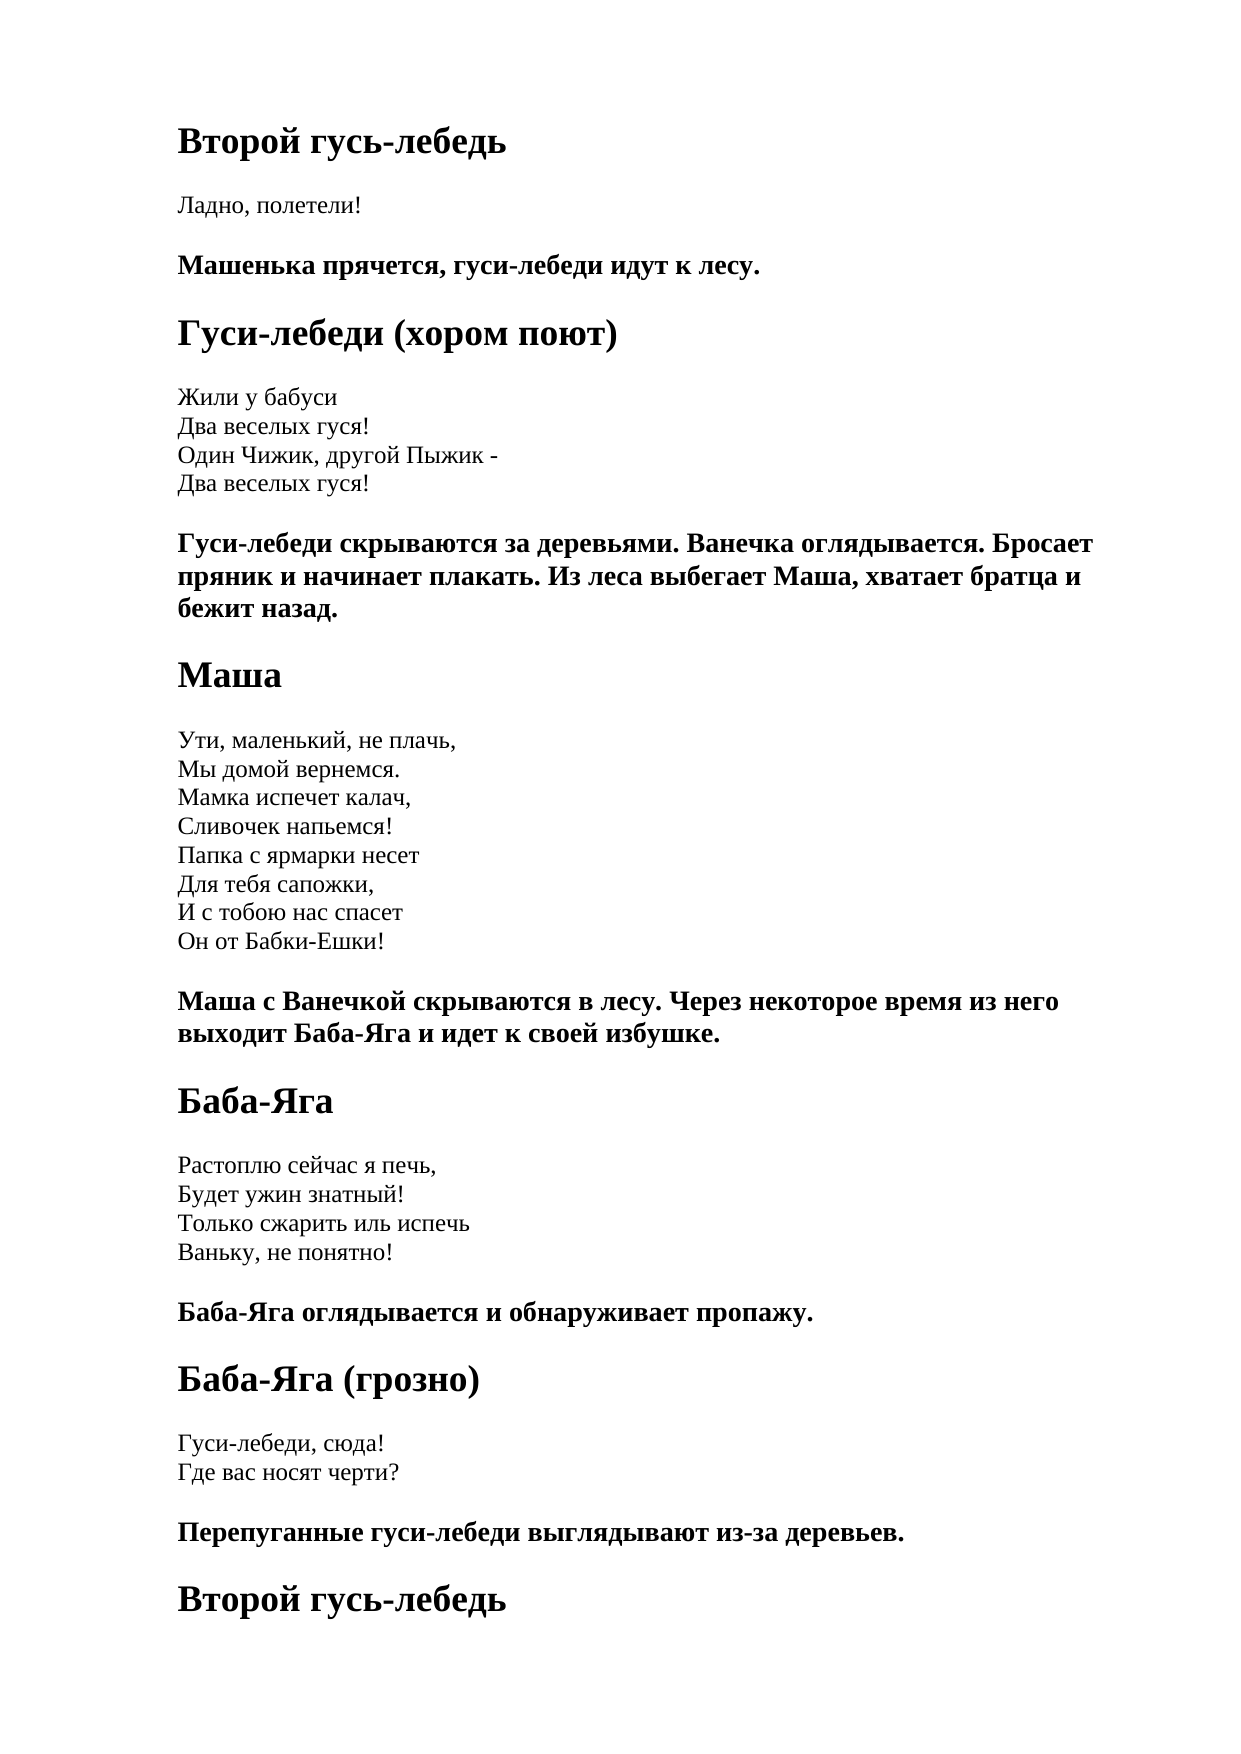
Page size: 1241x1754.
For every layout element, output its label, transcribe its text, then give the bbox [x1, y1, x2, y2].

text Маша с Ванечкой скрываются в лесу. Через некоторое время из него выходит Баба-Яга и идет к своей избушке. [177, 984, 1152, 1049]
text Второй гусь-лебедь [177, 118, 1152, 161]
text Ладно, полетели! [177, 190, 1152, 219]
text Гуси-лебеди скрываются за деревьями. Ванечка оглядывается. Бросает пряник и начинает плакать. Из леса выбегает Маша, хватает братца и бежит назад. [177, 526, 1152, 623]
text Баба-Яга оглядывается и обнаруживает пропажу. [177, 1294, 1152, 1327]
text Маша [177, 653, 1152, 696]
text Гуси-лебеди, сюда! Где вас носят черти? [177, 1428, 1152, 1486]
text Баба-Яга (грозно) [177, 1356, 1152, 1399]
text Перепуганные гуси-лебеди выглядывают из-за деревьев. [177, 1515, 1152, 1547]
text Растоплю сейчас я печь, Будет ужин знатный! Только сжарить иль испечь Ваньку, не понятно! [177, 1150, 1152, 1265]
text Баба-Яга [177, 1078, 1152, 1121]
text Ути, маленький, не плачь, Мы домой вернемся. Мамка испечет калач, Сливочек напьемся! Папка с ярмарки несет Для тебя сапожки, И с тобою нас спасет Он от Бабки-Ешки! [177, 725, 1152, 955]
text Гуси-лебеди (хором поют) [177, 310, 1152, 353]
text Жили у бабуси Два веселых гуся! Один Чижик, другой Пыжик - Два веселых гуся! [177, 382, 1152, 497]
text Машенька прячется, гуси-лебеди идут к лесу. [177, 248, 1152, 281]
text Второй гусь-лебедь [177, 1577, 1152, 1620]
